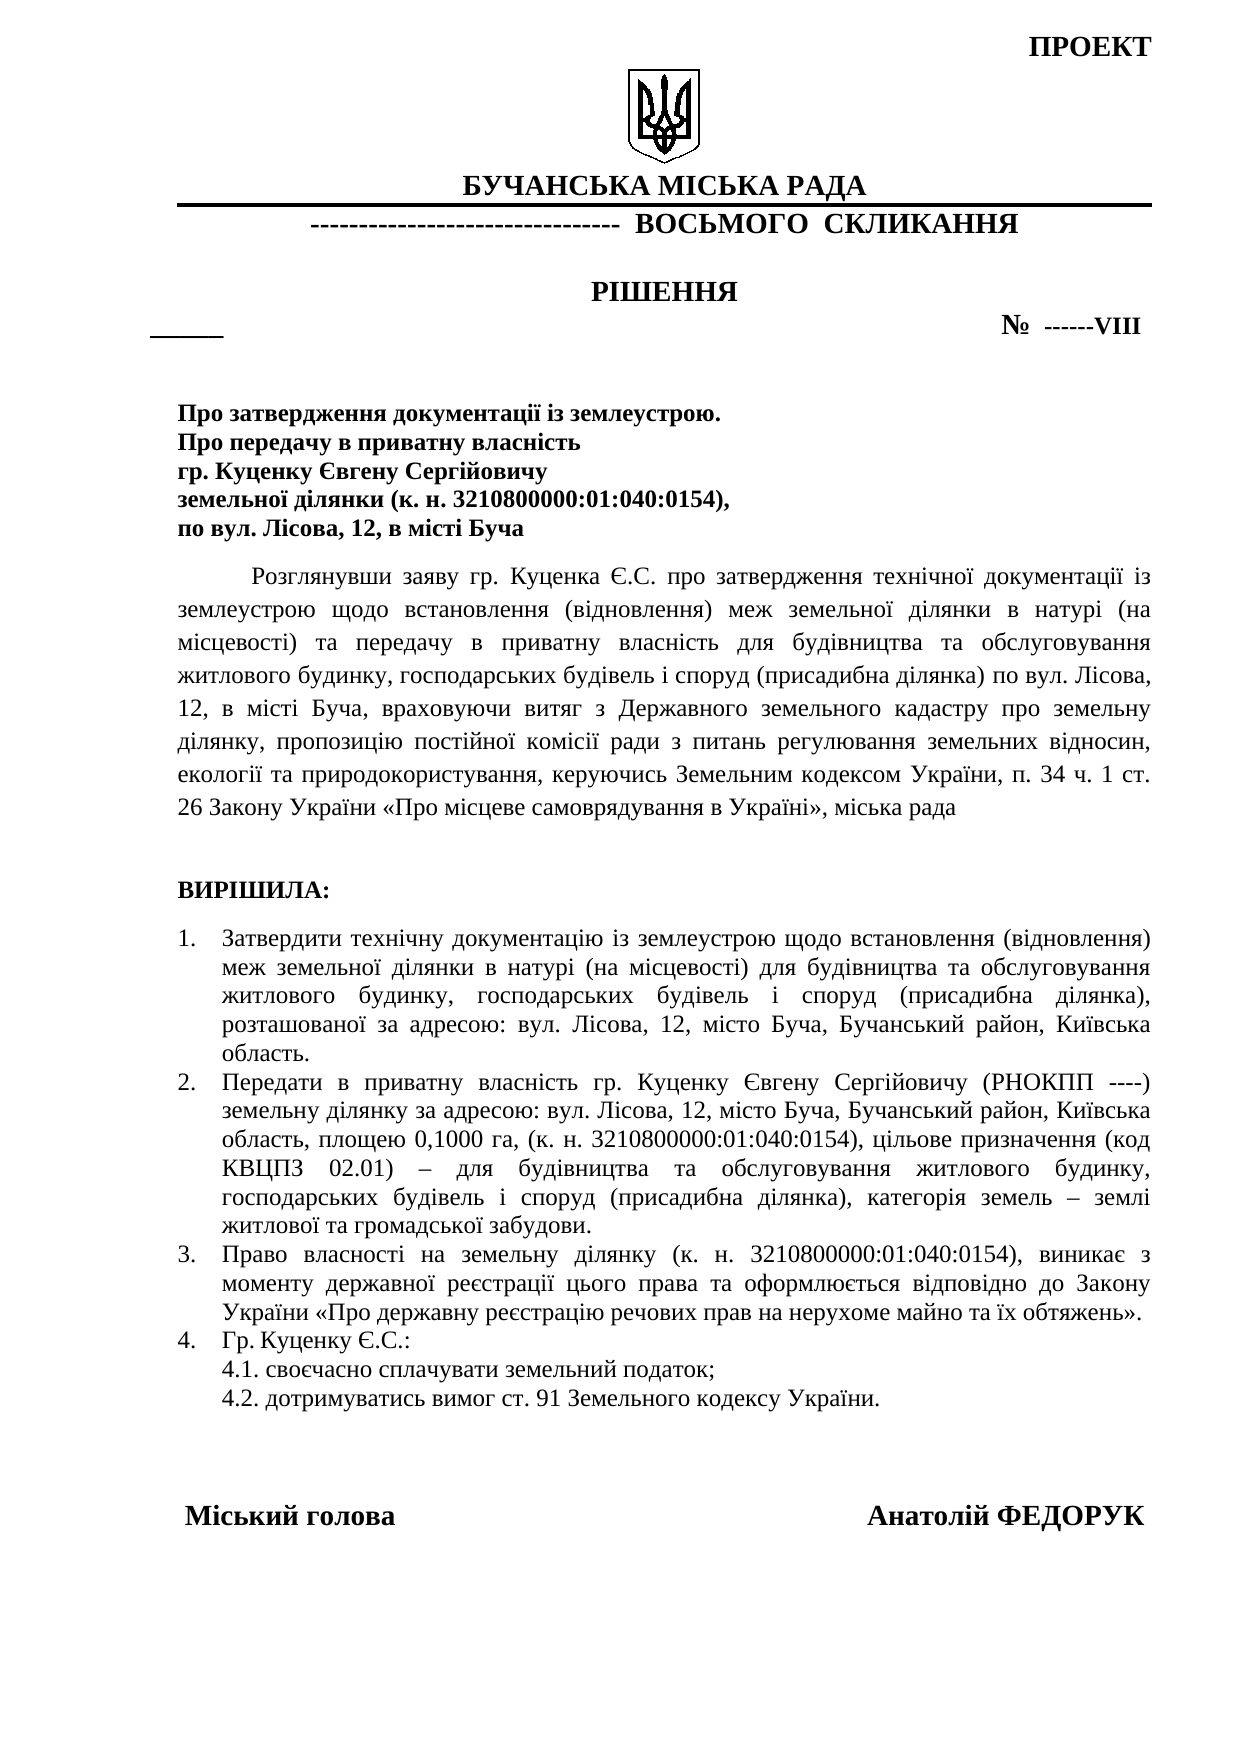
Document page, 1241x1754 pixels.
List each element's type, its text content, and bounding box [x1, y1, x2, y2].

text БУЧАНСЬКА МІСЬКА РАДА [177, 168, 1152, 203]
text Розглянувши заяву гр. Куценка Є.С. про затвердження технічної документації із землеустрою щодо встановлення (відновлення) меж земельної ділянки в натурі (на місцевості) та передачу в приватну власність для будівництва та обслуговування житлового будинку, господарських будівель і споруд (присадибна ділянка) по вул. Лісова, 12, в місті Буча, враховуючи витяг з Державного земельного кадастру про земельну ділянку, пропозицію постійної комісії ради з питань регулювання земельних відносин, екології та природокористування, керуючись Земельним кодексом України, п. 34 ч. 1 ст. 26 Закону України «Про місцеве самоврядування в Україні», міська рада [177, 561, 1152, 821]
text земельної ділянки (к. н. 3210800000:01:040:0154), [177, 484, 1152, 513]
text ПРОЕКТ [177, 29, 1152, 63]
text _____ № ------VIІІ [150, 307, 1152, 341]
list Передати в приватну власність гр. Куценку Євгену Сергійовичу (РНОКПП ----) земельну ділянку за адресою: вул. Лісова, 12, місто Буча, Бучанський район, Київська область, площею 0,1000 га, (к. н. 3210800000:01:040:0154), цільове призначення (код КВЦПЗ 02.01) – для будівництва та обслуговування житлового будинку, господарських будівель і споруд (присадибна ділянка), категорія земель – землі житлової та громадської забудови. [177, 1067, 1152, 1239]
text Про затвердження документації із землеустрою. [177, 398, 1152, 427]
text 4. Гр. Куценку Є.С.: [177, 1325, 1152, 1354]
list Затвердити технічну документацію із землеустрою щодо встановлення (відновлення) меж земельної ділянки в натурі (на місцевості) для будівництва та обслуговування житлового будинку, господарських будівель і споруд (присадибна ділянка), розташованої за адресою: вул. Лісова, 12, місто Буча, Бучанський район, Київська область. [177, 923, 1152, 1067]
text ВИРІШИЛА: [177, 875, 1152, 904]
text -------------------------------- ВОСЬМОГО СКЛИКАННЯ [177, 207, 1152, 240]
text РІШЕННЯ [177, 274, 1152, 307]
list Право власності на земельну ділянку (к. н. 3210800000:01:040:0154), виникає з моменту державної реєстрації цього права та оформлюється відповідно до Закону України «Про державну реєстрацію речових прав на нерухоме майно та їх обтяжень». [177, 1239, 1152, 1325]
text гр. Куценку Євгену Сергійовичу [177, 456, 1152, 484]
text 4.2. дотримуватись вимог ст. 91 Земельного кодексу України. [222, 1383, 1152, 1412]
text 4.1. своєчасно сплачувати земельний податок; [222, 1354, 1152, 1383]
text Міський голова Анатолій ФЕДОРУК [177, 1498, 1152, 1531]
text по вул. Лісова, 12, в місті Буча [177, 513, 1152, 542]
text Про передачу в приватну власність [177, 427, 1152, 456]
